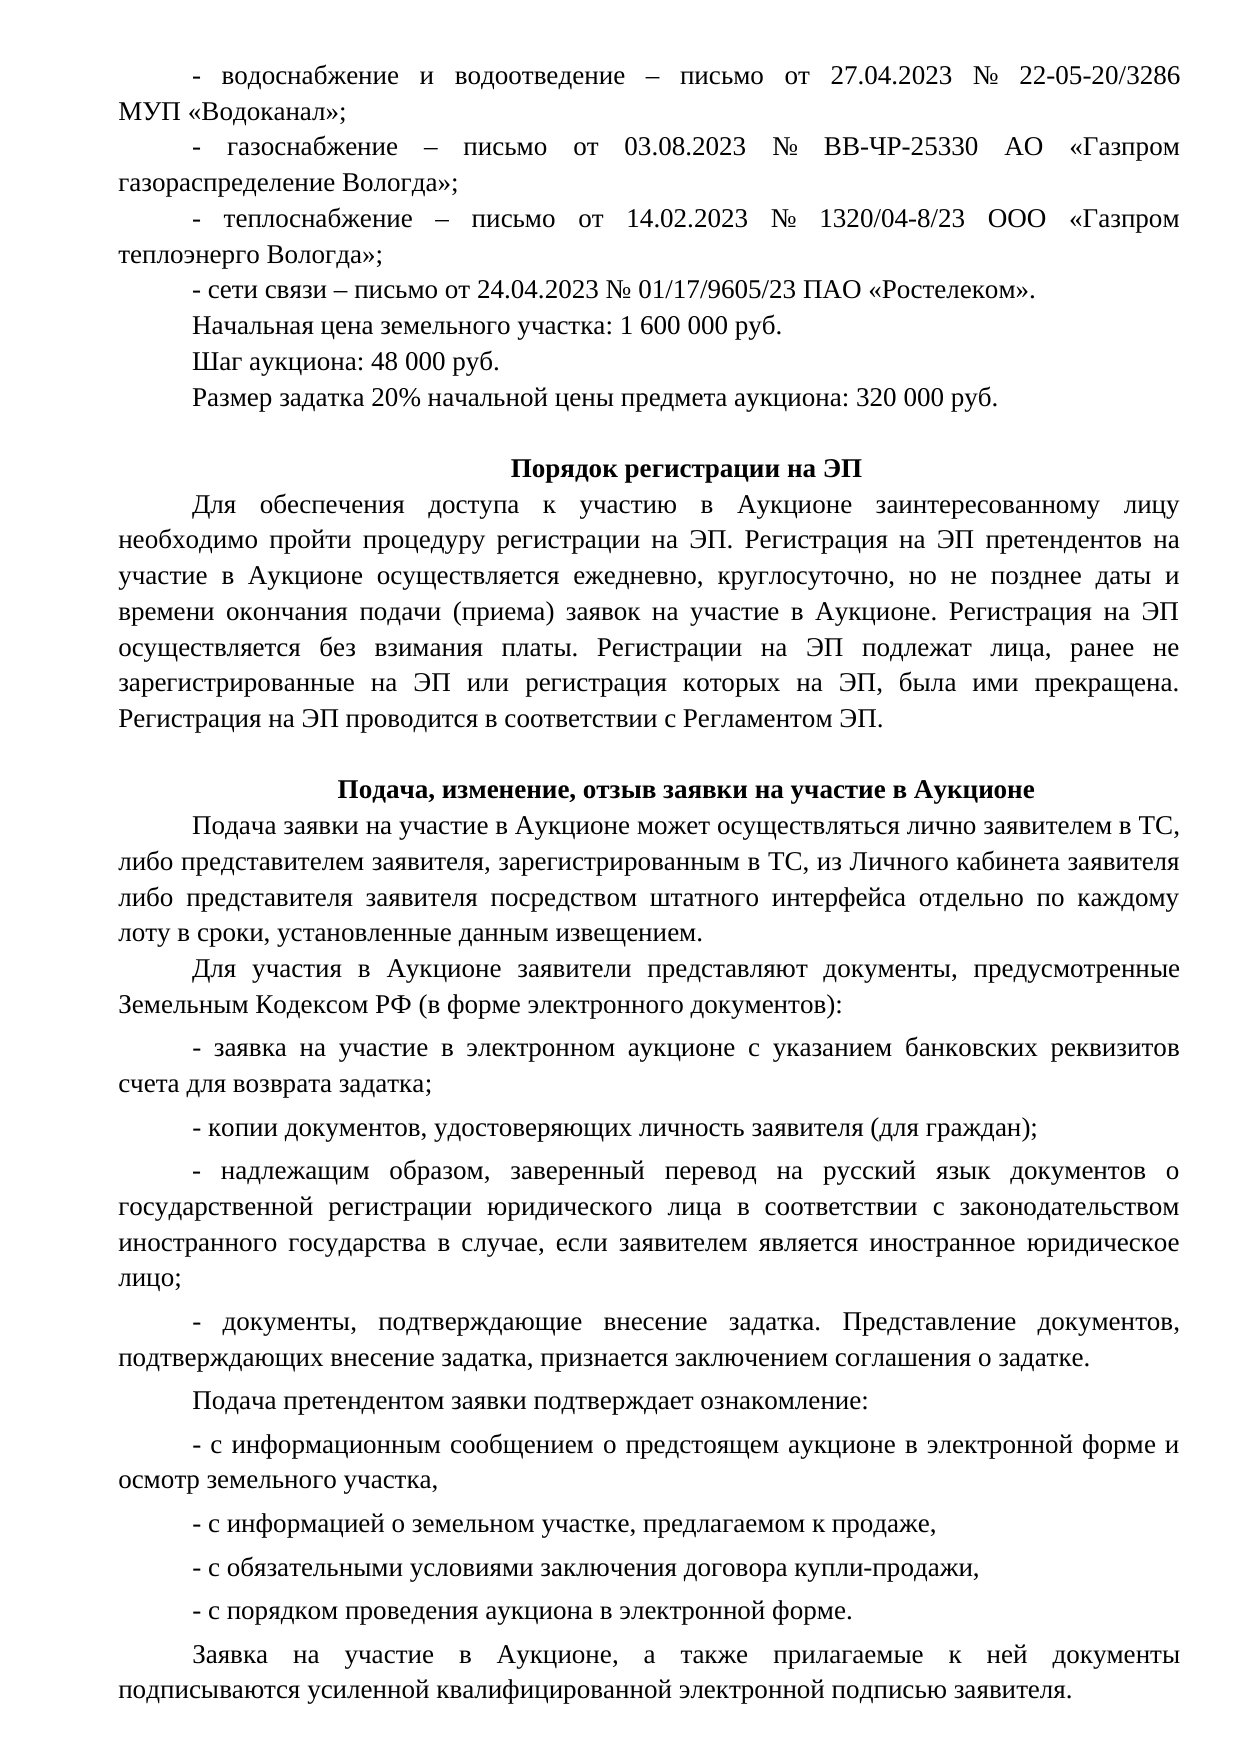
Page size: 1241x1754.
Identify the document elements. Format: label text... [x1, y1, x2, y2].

text Подача, изменение, отзыв заявки на участие в Аукционе [118, 774, 1181, 805]
text Для обеспечения доступа к участию в Аукционе заинтересованному лицу необходимо пройти процедуру регистрации на ЭП. Регистрация на ЭП претендентов на участие в Аукционе осуществляется ежедневно, круглосуточно, но не позднее даты и времени окончания подачи (приема) заявок на участие в Аукционе. Регистрация на ЭП осуществляется без взимания платы. Регистрации на ЭП подлежат лица, ранее не зарегистрированные на ЭП или регистрация которых на ЭП, была ими прекращена. Регистрация на ЭП проводится в соответствии с Регламентом ЭП. [118, 488, 1181, 733]
text - газоснабжение – письмо от 03.08.2023 № ВВ-ЧР-25330 АО «Газпром газораспределение Вологда»; [118, 131, 1181, 197]
text - надлежащим образом, заверенный перевод на русский язык документов о государственной регистрации юридического лица в соответствии с законодательством иностранного государства в случае, если заявителем является иностранное юридическое лицо; [118, 1154, 1181, 1293]
text - теплоснабжение – письмо от 14.02.2023 № 1320/04-8/23 ООО «Газпром теплоэнерго Вологда»; [118, 202, 1181, 269]
text - с информацией о земельном участке, предлагаемом к продаже, [118, 1507, 1181, 1538]
text - сети связи – письмо от 24.04.2023 № 01/17/9605/23 ПАО «Ростелеком». [118, 273, 1181, 304]
text - с информационным сообщением о предстоящем аукционе в электронной форме и осмотр земельного участка, [118, 1428, 1181, 1495]
text - водоснабжение и водоотведение – письмо от 27.04.2023 № 22-05-20/3286 МУП «Водоканал»; [118, 59, 1181, 126]
text Шаг аукциона: 48 000 руб. [118, 345, 1181, 376]
text Размер задатка 20% начальной цены предмета аукциона: 320 000 руб. [118, 381, 1181, 412]
text Порядок регистрации на ЭП [118, 452, 1181, 483]
text Для участия в Аукционе заявители представляют документы, предусмотренные Земельным Кодексом РФ (в форме электронного документов): [118, 952, 1181, 1019]
text Подача претендентом заявки подтверждает ознакомление: [118, 1384, 1181, 1416]
text - с порядком проведения аукциона в электронной форме. [118, 1594, 1181, 1625]
text - заявка на участие в электронном аукционе с указанием банковских реквизитов счета для возврата задатка; [118, 1032, 1181, 1098]
text - документы, подтверждающие внесение задатка. Представление документов, подтверждающих внесение задатка, признается заключением соглашения о задатке. [118, 1305, 1181, 1372]
text Подача заявки на участие в Аукционе может осуществляться лично заявителем в ТС, либо представителем заявителя, зарегистрированным в ТС, из Личного кабинета заявителя либо представителя заявителя посредством штатного интерфейса отдельно по каждому лоту в сроки, установленные данным извещением. [118, 809, 1181, 948]
text Начальная цена земельного участка: 1 600 000 руб. [118, 309, 1181, 340]
text - копии документов, удостоверяющих личность заявителя (для граждан); [118, 1111, 1181, 1142]
text - с обязательными условиями заключения договора купли-продажи, [118, 1551, 1181, 1582]
text Заявка на участие в Аукционе, а также прилагаемые к ней документы подписываются усиленной квалифицированной электронной подписью заявителя. [118, 1638, 1181, 1705]
